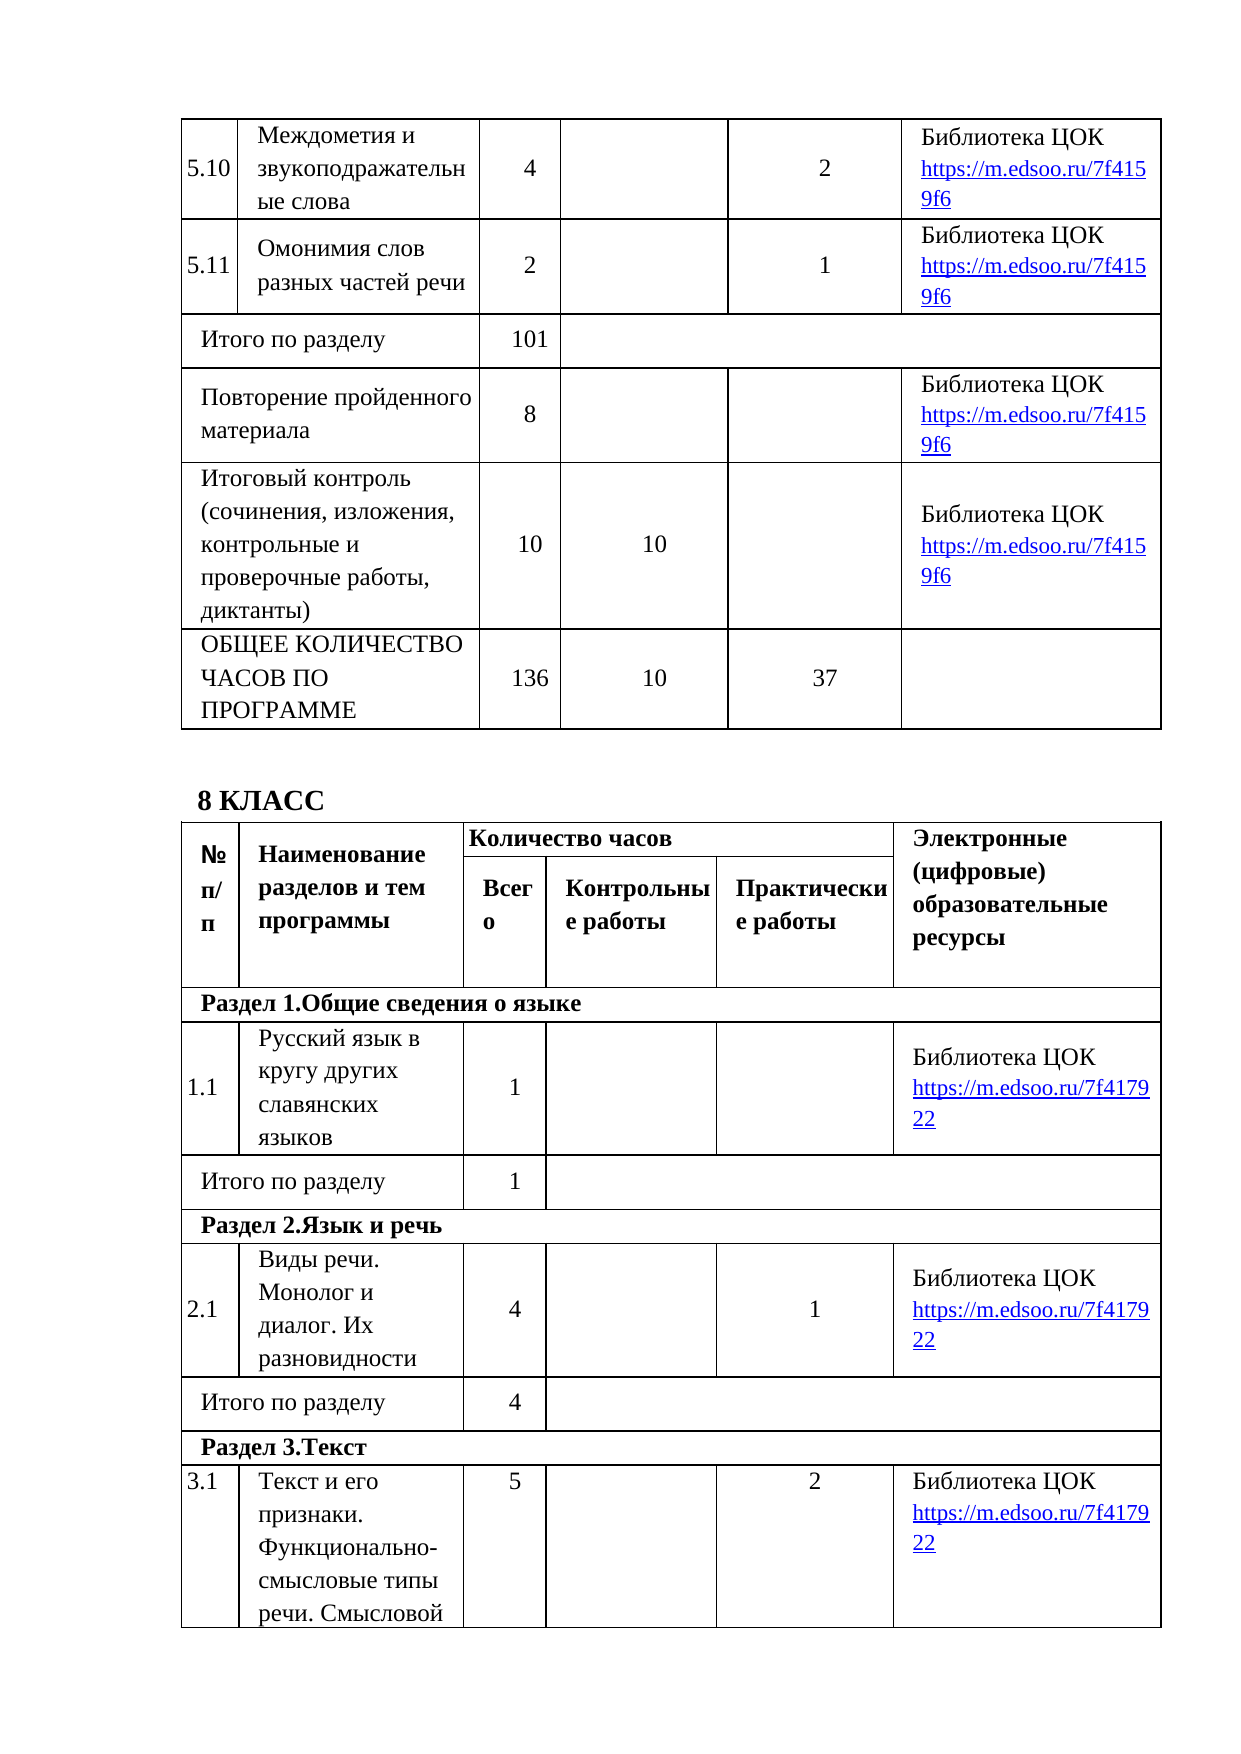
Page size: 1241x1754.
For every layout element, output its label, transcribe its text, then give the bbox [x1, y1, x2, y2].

table_cell [717, 1023, 893, 1154]
table_cell Повторение пройденного материала [182, 369, 479, 462]
table_cell [547, 1244, 716, 1376]
table_cell Контрольные работы [547, 857, 716, 987]
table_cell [902, 120, 1160, 218]
table_cell 2 [729, 120, 901, 218]
table_cell [561, 369, 727, 462]
table_cell 1 [729, 220, 901, 313]
table_cell ОБЩЕЕ КОЛИЧЕСТВО ЧАСОВ ПО ПРОГРАММЕ [182, 630, 479, 728]
table_header № п/п [182, 823, 238, 987]
table_header Количество часов [464, 823, 893, 856]
table_cell Виды речи. Монолог и диалог. Их разновидности [240, 1244, 463, 1376]
table_cell Итого по разделу [182, 1156, 463, 1208]
table_cell Русский язык в кругу других славянских языков [240, 1023, 463, 1154]
table_cell 1 [464, 1156, 545, 1208]
table_cell Раздел 2.Язык и речь [182, 1210, 1160, 1243]
table_cell 136 [480, 630, 560, 728]
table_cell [894, 1466, 1160, 1627]
table_cell Всего [464, 857, 545, 987]
table_cell [547, 1023, 716, 1154]
table_cell [729, 463, 901, 628]
table_header Электронные (цифровые) образовательные ресурсы [894, 823, 1160, 987]
table_cell 1 [464, 1023, 545, 1154]
table_cell Итого по разделу [182, 315, 479, 367]
table_cell Практические работы [717, 857, 893, 987]
table_cell 10 [561, 463, 727, 628]
table_cell [729, 369, 901, 462]
table_cell Раздел 1.Общие сведения о языке [182, 988, 1160, 1021]
table_cell 5.10 [182, 120, 237, 218]
table_cell 2.1 [182, 1244, 238, 1376]
text 8 КЛАСС [190, 783, 1152, 816]
table_cell 8 [480, 369, 560, 462]
table_cell 101 [480, 315, 560, 367]
table_cell 2 [480, 220, 560, 313]
table_cell [902, 630, 1160, 728]
table_cell [561, 120, 727, 218]
table_cell [547, 1378, 1160, 1430]
table_cell Итоговый контроль (сочинения, изложения, контрольные и проверочные работы, диктанты) [182, 463, 479, 628]
table_cell 10 [561, 630, 727, 728]
table_cell 10 [480, 463, 560, 628]
table_cell Библиотека ЦОК https://m.edsoo.ru/7f4159f6 [902, 369, 1160, 462]
table_cell [547, 1466, 716, 1627]
table_cell Библиотека ЦОК https://m.edsoo.ru/7f417922 [894, 1244, 1160, 1376]
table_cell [240, 1466, 463, 1627]
table_cell 3.1 [182, 1466, 238, 1627]
table_cell 1.1 [182, 1023, 238, 1154]
table_cell Библиотека ЦОК https://m.edsoo.ru/7f4159f6 [902, 463, 1160, 628]
table_cell 5 [464, 1466, 545, 1627]
table_cell 5.11 [182, 220, 237, 313]
table_cell 37 [729, 630, 901, 728]
table_header Наименование разделов и тем программы [240, 823, 463, 987]
table_cell 2 [717, 1466, 893, 1627]
table_cell Междометия и звукоподражательные слова [238, 120, 479, 218]
table_cell Библиотека ЦОК https://m.edsoo.ru/7f417922 [894, 1023, 1160, 1154]
table_cell [547, 1156, 1160, 1208]
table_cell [902, 220, 1160, 313]
table_cell Итого по разделу [182, 1378, 463, 1430]
table_cell [561, 220, 727, 313]
table_cell 4 [464, 1378, 545, 1430]
table_cell 4 [480, 120, 560, 218]
table_cell 4 [464, 1244, 545, 1376]
table_cell 1 [717, 1244, 893, 1376]
table_cell Раздел 3.Текст [182, 1432, 1160, 1464]
table_cell Омонимия слов разных частей речи [238, 220, 479, 313]
table_cell [561, 315, 1160, 367]
